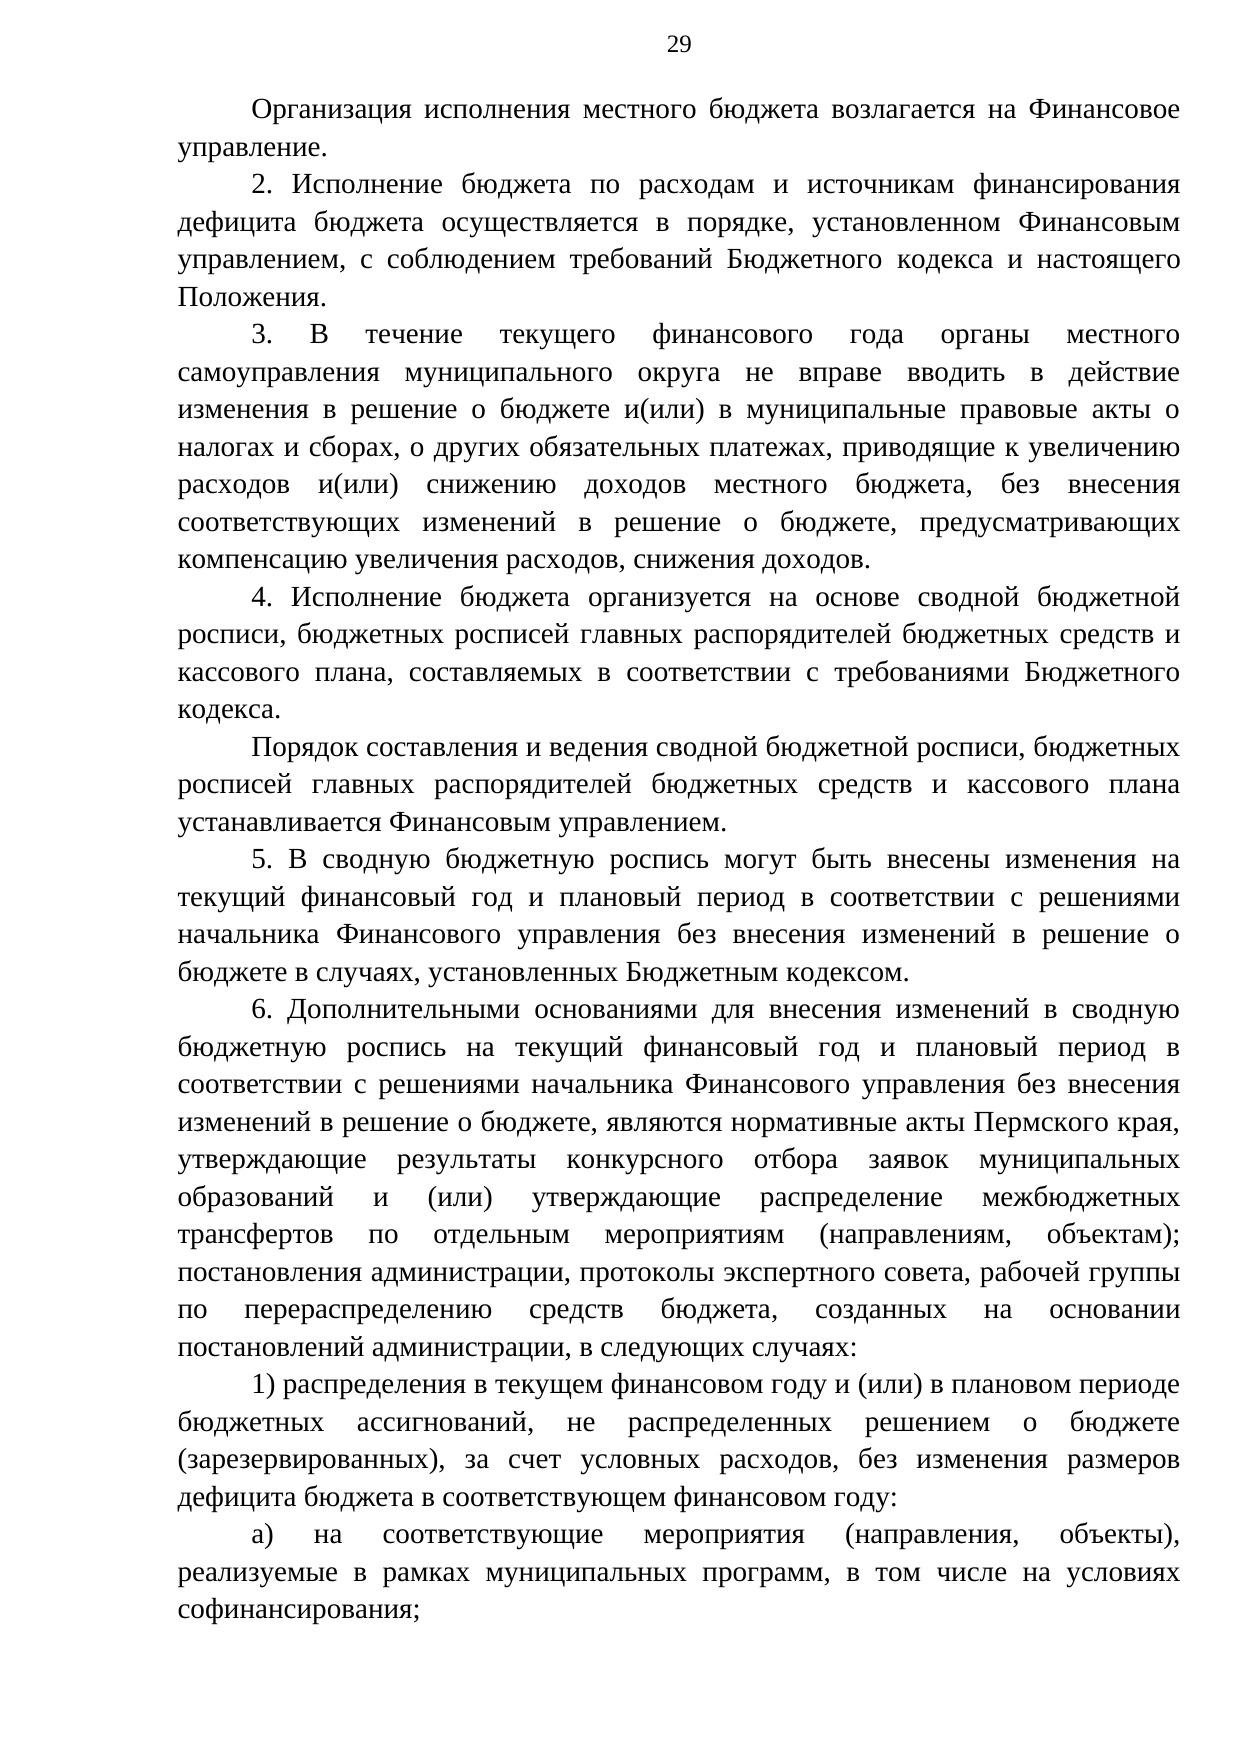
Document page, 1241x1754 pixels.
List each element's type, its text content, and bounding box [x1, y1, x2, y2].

text 6. Дополнительными основаниями для внесения изменений в сводную бюджетную роспись на текущий финансовый год и плановый период в соответствии с решениями начальника Финансового управления без внесения изменений в решение о бюджете, являются нормативные акты Пермского края, утверждающие результаты конкурсного отбора заявок муниципальных образований и (или) утверждающие распределение межбюджетных трансфертов по отдельным мероприятиям (направлениям, объектам); постановления администрации, протоколы экспертного совета, рабочей группы по перераспределению средств бюджета, созданных на основании постановлений администрации, в следующих случаях: [177, 989, 1181, 1364]
text Порядок составления и ведения сводной бюджетной росписи, бюджетных росписей главных распорядителей бюджетных средств и кассового плана устанавливается Финансовым управлением. [177, 726, 1181, 839]
text 4. Исполнение бюджета организуется на основе сводной бюджетной росписи, бюджетных росписей главных распорядителей бюджетных средств и кассового плана, составляемых в соответствии с требованиями Бюджетного кодекса. [177, 576, 1181, 726]
text Организация исполнения местного бюджета возлагается на Финансовое управление. [177, 89, 1181, 164]
text 1) распределения в текущем финансовом году и (или) в плановом периоде бюджетных ассигнований, не распределенных решением о бюджете (зарезервированных), за счет условных расходов, без изменения размеров дефицита бюджета в соответствующем финансовом году: [177, 1364, 1181, 1514]
text а) на соответствующие мероприятия (направления, объекты), реализуемые в рамках муниципальных программ, в том числе на условиях софинансирования; [177, 1514, 1181, 1626]
text 3. В течение текущего финансового года органы местного самоуправления муниципального округа не вправе вводить в действие изменения в решение о бюджете и(или) в муниципальные правовые акты о налогах и сборах, о других обязательных платежах, приводящие к увеличению расходов и(или) снижению доходов местного бюджета, без внесения соответствующих изменений в решение о бюджете, предусматривающих компенсацию увеличения расходов, снижения доходов. [177, 314, 1181, 576]
text 5. В сводную бюджетную роспись могут быть внесены изменения на текущий финансовый год и плановый период в соответствии с решениями начальника Финансового управления без внесения изменений в решение о бюджете в случаях, установленных Бюджетным кодексом. [177, 839, 1181, 989]
text 2. Исполнение бюджета по расходам и источникам финансирования дефицита бюджета осуществляется в порядке, установленном Финансовым управлением, с соблюдением требований Бюджетного кодекса и настоящего Положения. [177, 164, 1181, 314]
